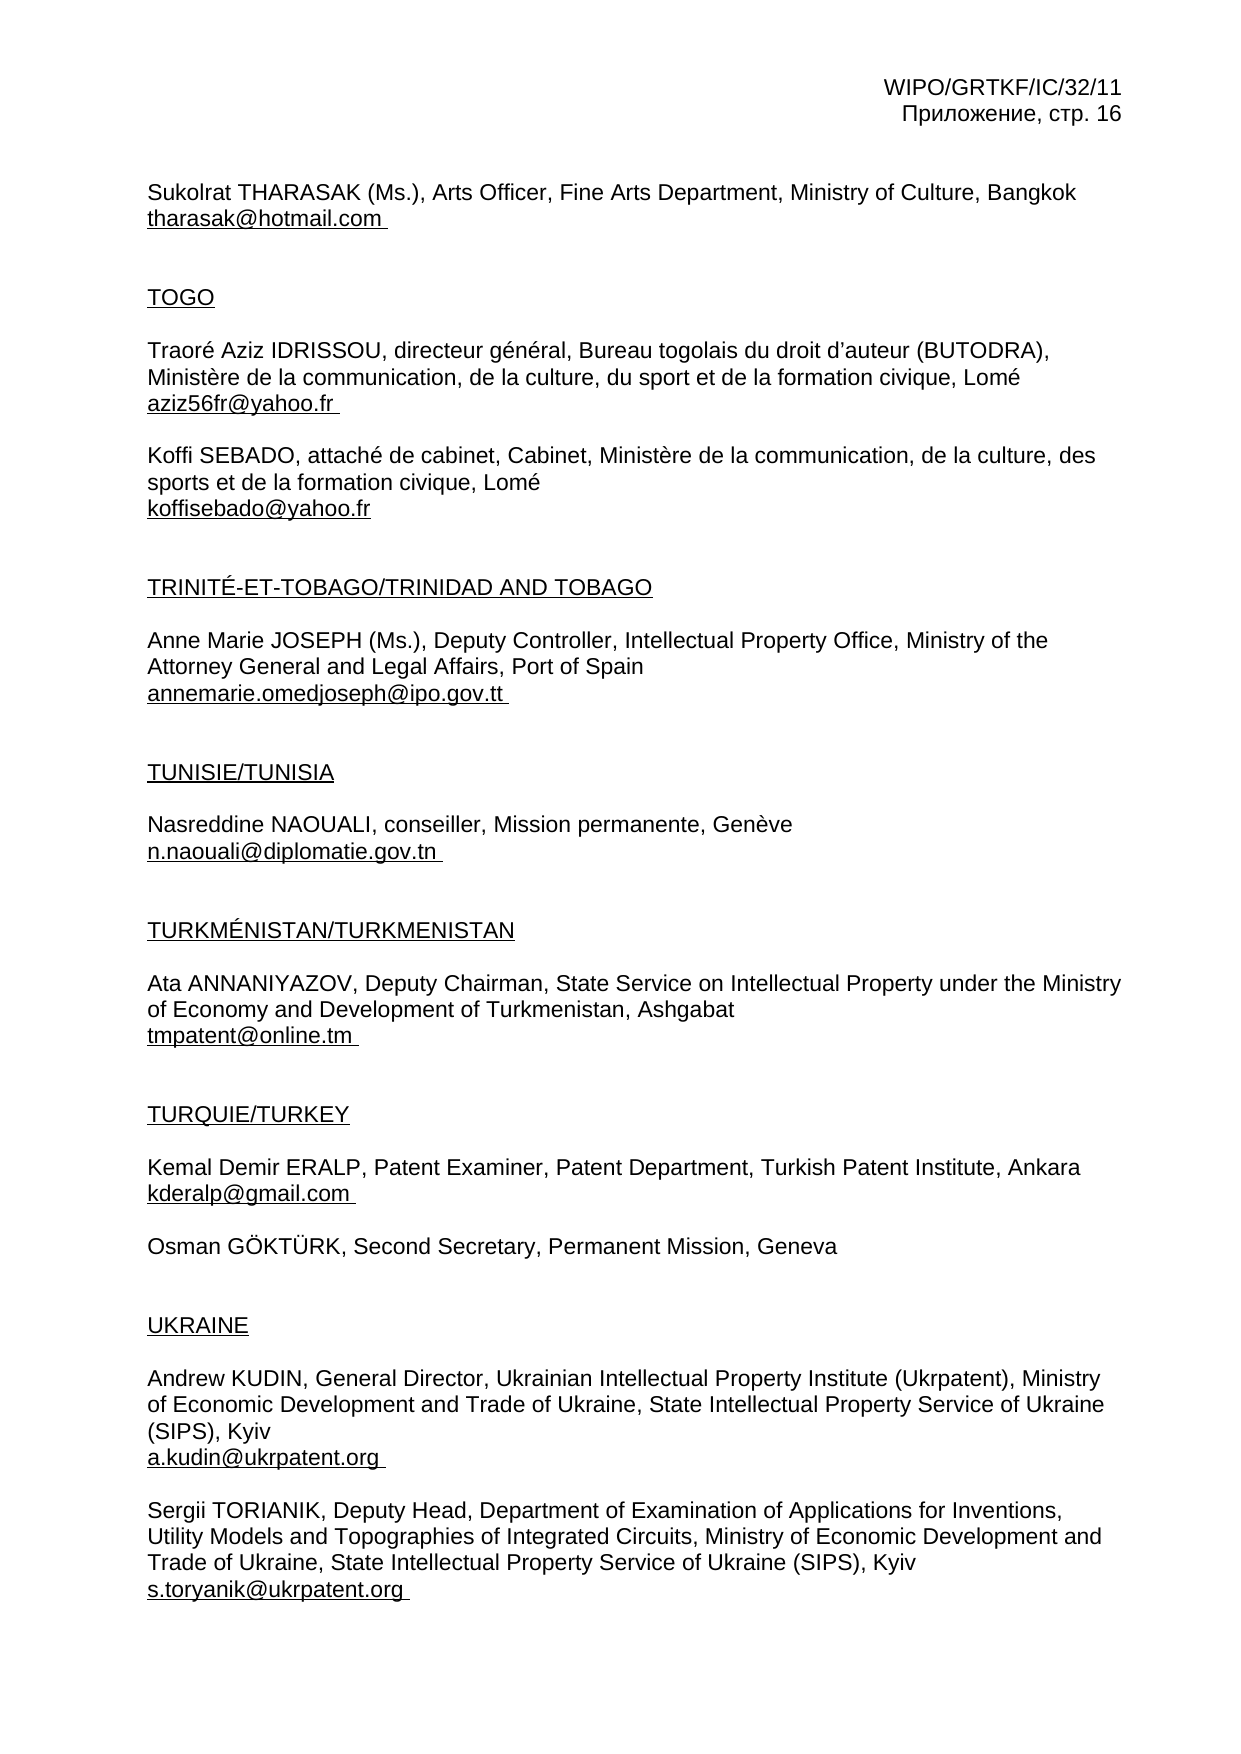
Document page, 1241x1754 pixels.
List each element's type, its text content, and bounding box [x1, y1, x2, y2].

text tmpatent@online.tm [147, 1022, 1122, 1049]
text Sergii TORIANIK, Deputy Head, Department of Examination of Applications for Inventions, Utility Models and Topographies of Integrated Circuits, Ministry of Economic Development and Trade of Ukraine, State Intellectual Property Service of Ukraine (SIPS), Kyiv [147, 1497, 1122, 1576]
text annemarie.omedjoseph@ipo.gov.tt [147, 680, 1122, 706]
text Andrew KUDIN, General Director, Ukrainian Intellectual Property Institute (Ukrpatent), Ministry of Economic Development and Trade of Ukraine, State Intellectual Property Service of Ukraine (SIPS), Kyiv [147, 1365, 1122, 1444]
text a.kudin@ukrpatent.org [147, 1444, 1122, 1470]
text Ata ANNANIYAZOV, Deputy Chairman, State Service on Intellectual Property under the Ministry of Economy and Development of Turkmenistan, Ashgabat [147, 969, 1122, 1022]
text Osman GÖKTÜRK, Second Secretary, Permanent Mission, Geneva [147, 1233, 1122, 1259]
text Sukolrat THARASAK (Ms.), Arts Officer, Fine Arts Department, Ministry of Culture, Bangkok [147, 179, 1122, 205]
text UKRAINE [147, 1312, 1122, 1338]
text n.naouali@diplomatie.gov.tn [147, 838, 1122, 864]
text tharasak@hotmail.com [147, 205, 1122, 232]
text Anne Marie JOSEPH (Ms.), Deputy Controller, Intellectual Property Office, Ministry of the Attorney General and Legal Affairs, Port of Spain [147, 627, 1122, 680]
text TRINITÉ-ET-TOBAGO/TRINIDAD AND TOBAGO [147, 574, 1122, 601]
text Nasreddine NAOUALI, conseiller, Mission permanente, Genève [147, 811, 1122, 838]
text aziz56fr@yahoo.fr [147, 390, 1122, 416]
text TURQUIE/TURKEY [147, 1101, 1122, 1128]
text TURKMÉNISTAN/TURKMENISTAN [147, 917, 1122, 943]
text Kemal Demir ERALP, Patent Examiner, Patent Department, Turkish Patent Institute, Ankara [147, 1154, 1122, 1180]
text Koffi SEBADO, attaché de cabinet, Cabinet, Ministère de la communication, de la culture, des sports et de la formation civique, Lomé [147, 442, 1122, 495]
text kderalp@gmail.com [147, 1180, 1122, 1207]
text s.toryanik@ukrpatent.org [147, 1576, 1122, 1602]
text TUNISIE/TUNISIA [147, 759, 1122, 785]
text Traoré Aziz IDRISSOU, directeur général, Bureau togolais du droit d’auteur (BUTODRA), Ministère de la communication, de la culture, du sport et de la formation civique, Lomé [147, 337, 1122, 390]
text TOGO [147, 284, 1122, 311]
text koffisebado@yahoo.fr [147, 495, 1122, 522]
